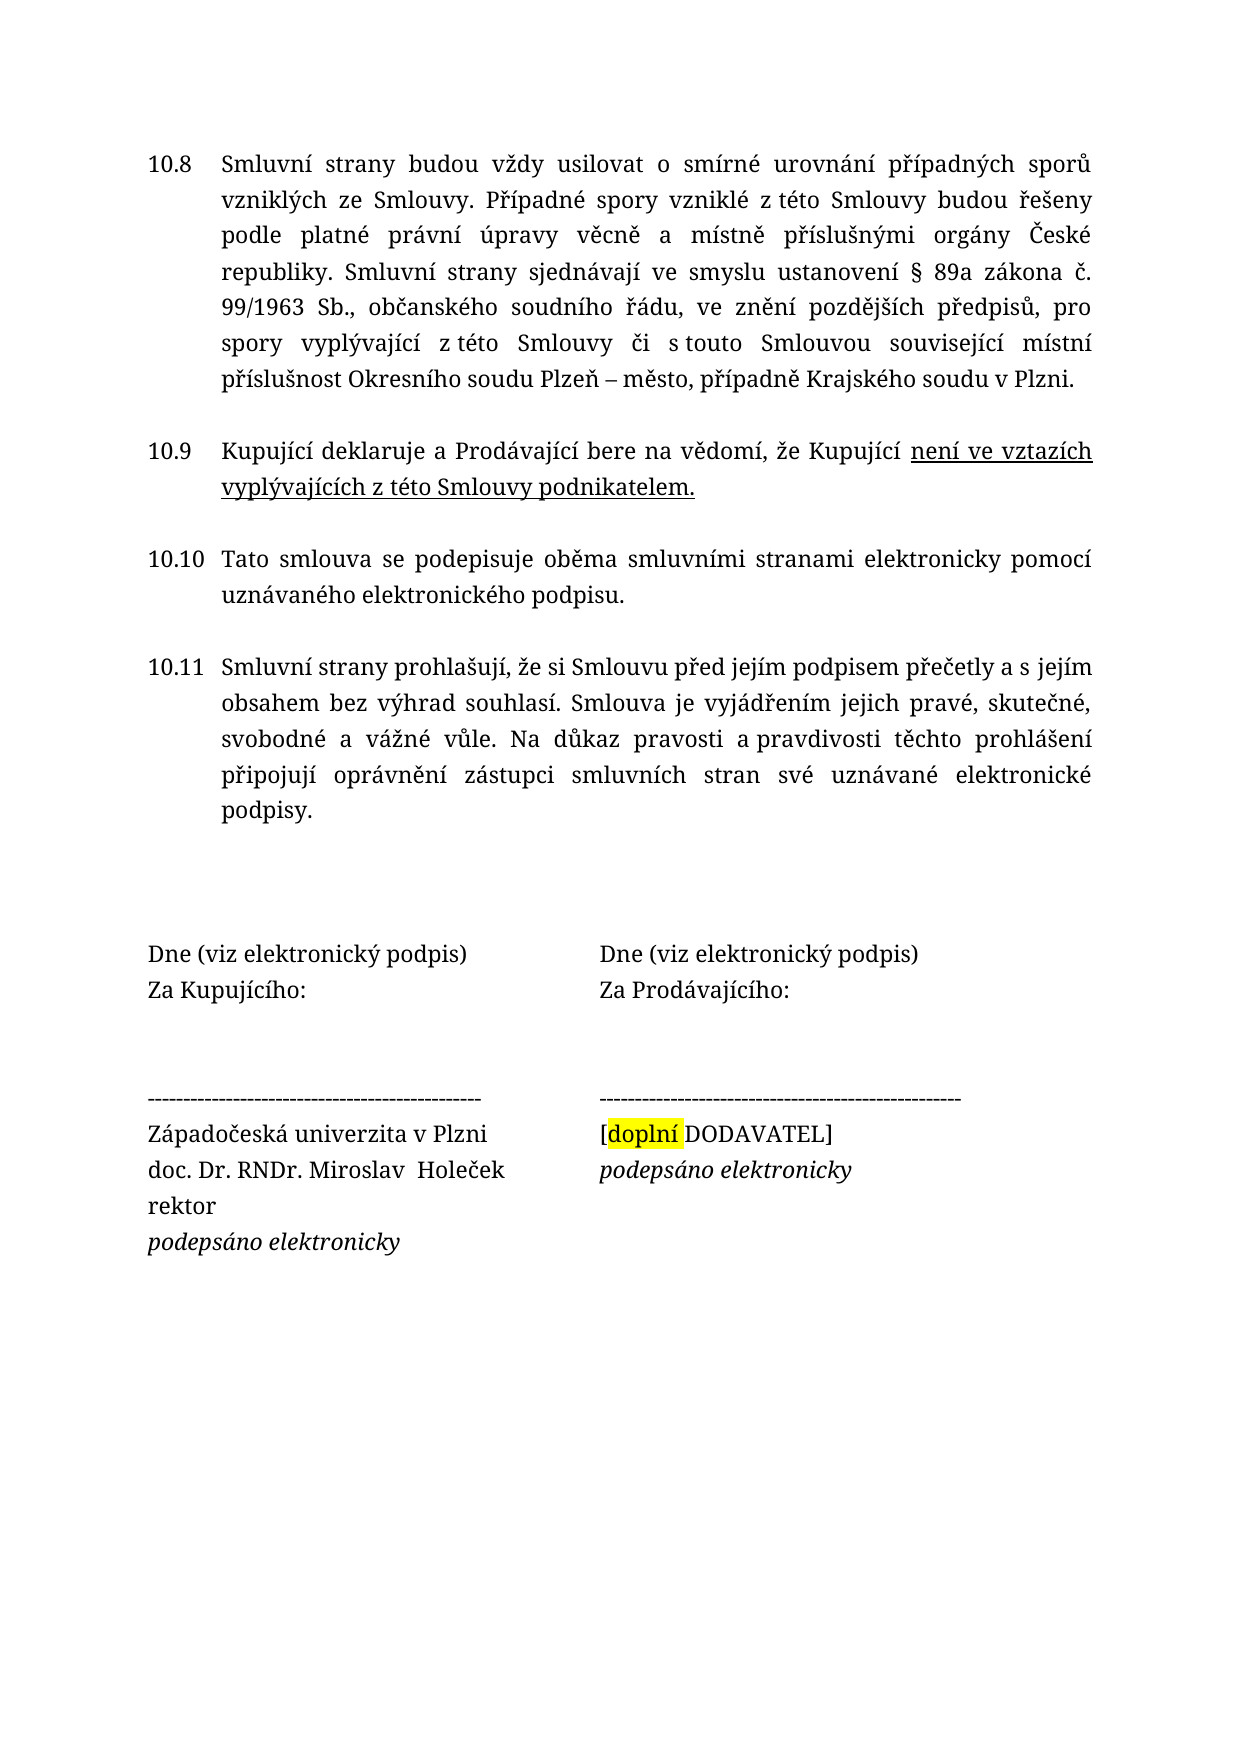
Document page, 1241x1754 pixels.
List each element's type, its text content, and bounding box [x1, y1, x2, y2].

table_header Dne (viz elektronický podpis) Za Prodávajícího: --------------------------------------------------- [doplní DODAVATEL] podepsáno elektronicky [588, 938, 1040, 1333]
text 10.11 Smluvní strany prohlašují, že si Smlouvu před jejím podpisem přečetly a s jejím obsahem bez výhrad souhlasí. Smlouva je vyjádřením jejich pravé, skutečné, svobodné a vážné vůle. Na důkaz pravosti a pravdivosti těchto prohlášení připojují oprávnění zástupci smluvních stran své uznávané elektronické podpisy. [148, 651, 1093, 826]
table_header Dne (viz elektronický podpis) Za Kupujícího: ----------------------------------------------- Západočeská univerzita v Plzni doc. Dr. RNDr. Miroslav Holeček rektor podepsáno elektronicky [136, 938, 588, 1333]
text 10.8 Smluvní strany budou vždy usilovat o smírné urovnání případných sporů vzniklých ze Smlouvy. Případné spory vzniklé z této Smlouvy budou řešeny podle platné právní úpravy věcně a místně příslušnými orgány České republiky. Smluvní strany sjednávají ve smyslu ustanovení § 89a zákona č. 99/1963 Sb., občanského soudního řádu, ve znění pozdějších předpisů, pro spory vyplývající z této Smlouvy či s touto Smlouvou související místní příslušnost Okresního soudu Plzeň – město, případně Krajského soudu v Plzni. [148, 148, 1093, 394]
text 10.10 Tato smlouva se podepisuje oběma smluvními stranami elektronicky pomocí uznávaného elektronického podpisu. [148, 543, 1093, 610]
text 10.9 Kupující deklaruje a Prodávající bere na vědomí, že Kupující není ve vztazích vyplývajících z této Smlouvy podnikatelem. [148, 435, 1093, 502]
